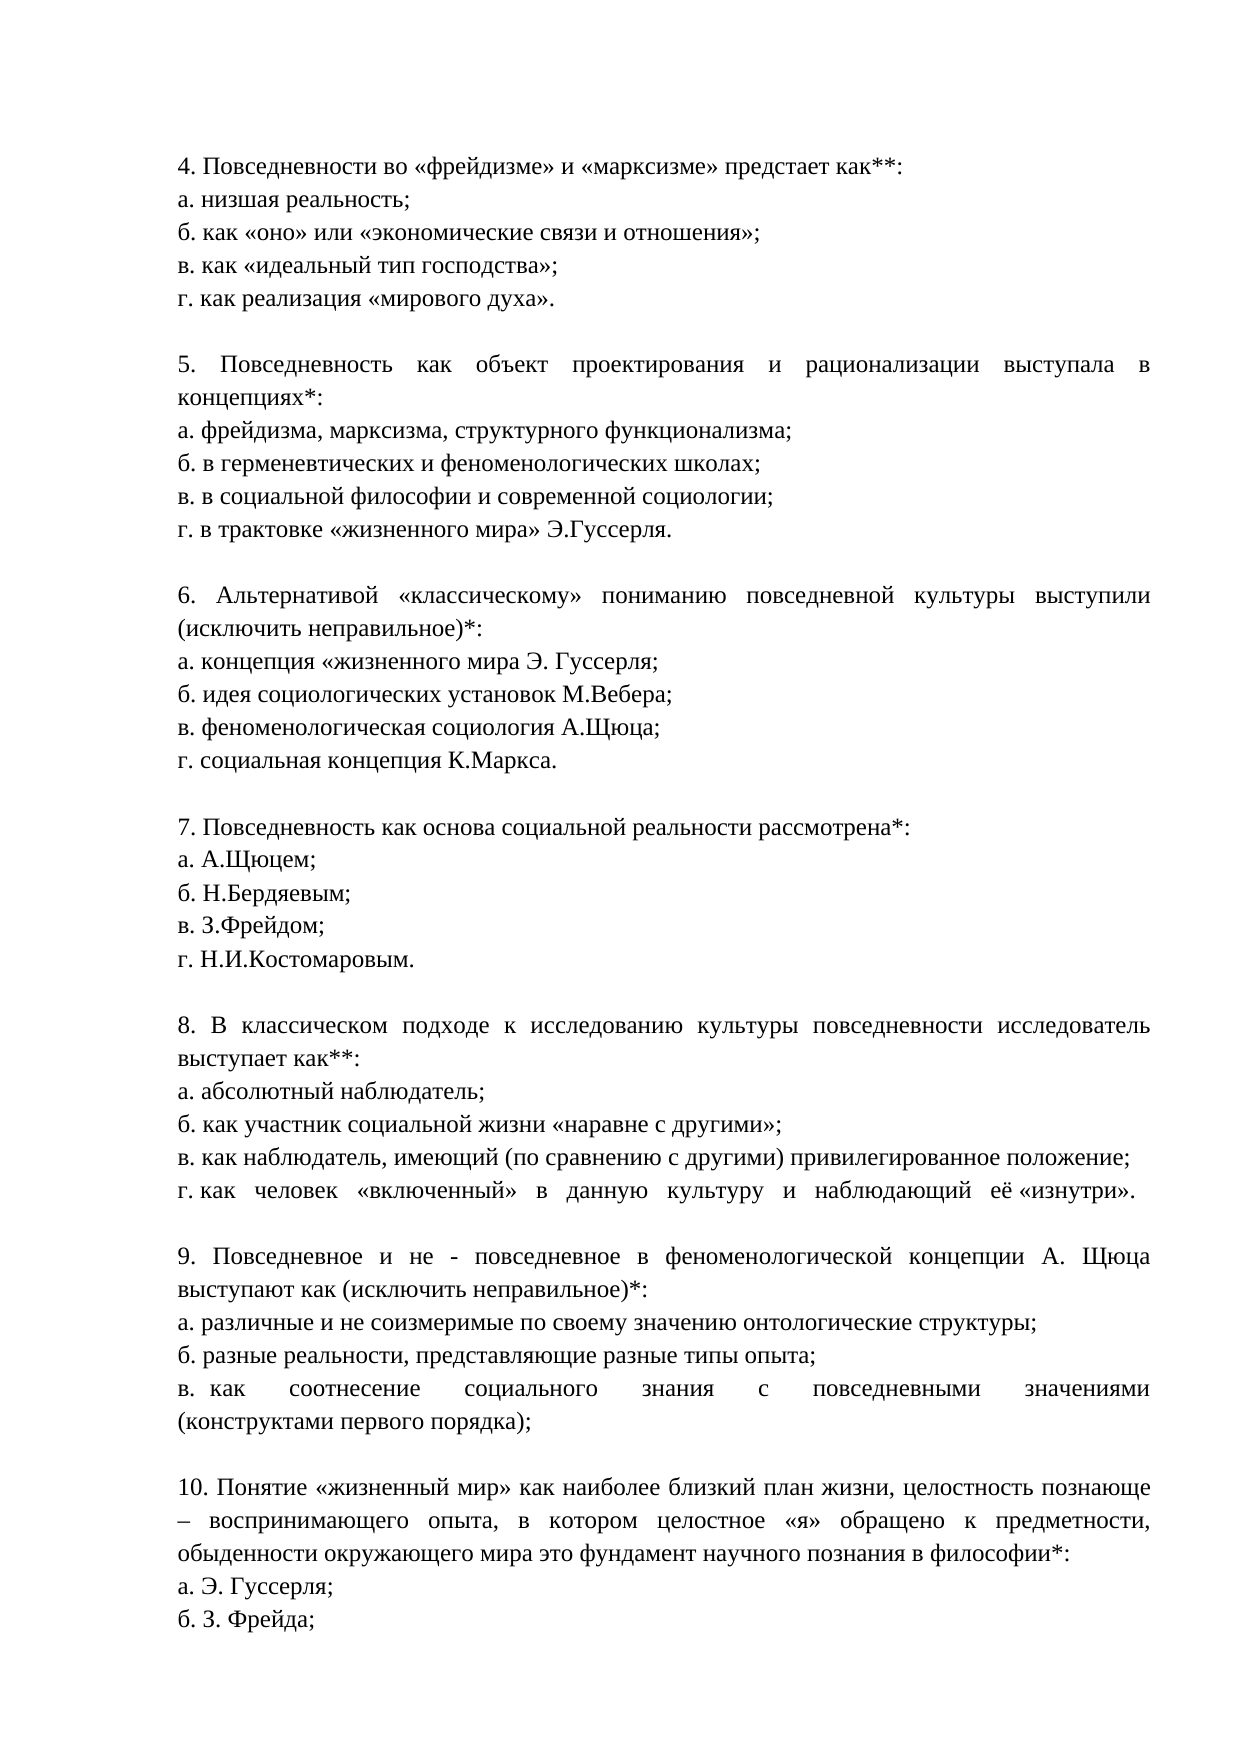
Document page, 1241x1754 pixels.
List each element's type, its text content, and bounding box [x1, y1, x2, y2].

text 5. Повседневность как объект проектирования и рационализации выступала в концепциях*: [177, 349, 1152, 411]
text б. З. Фрейда; [177, 1604, 1152, 1633]
text а. концепция «жизненного мира Э. Гуссерля; [177, 646, 1152, 675]
text 8. В классическом подходе к исследованию культуры повседневности исследователь выступает как**: [177, 1010, 1152, 1071]
text г. как реализация «мирового духа». [177, 283, 1152, 312]
text 4. Повседневности во «фрейдизме» и «марксизме» предстает как**: [177, 151, 1152, 180]
text 7. Повседневность как основа социальной реальности рассмотрена*: [177, 812, 1152, 840]
text в. в социальной философии и современной социологии; [177, 481, 1152, 510]
text 9. Повседневное и не - повседневное в феноменологической концепции А. Щюца выступают как (исключить неправильное)*: [177, 1241, 1152, 1303]
text а. А.Щюцем; [177, 844, 1152, 873]
text в. как «идеальный тип господства»; [177, 250, 1152, 279]
text б. идея социологических установок М.Вебера; [177, 679, 1152, 708]
text а. фрейдизма, марксизма, структурного функционализма; [177, 415, 1152, 444]
text г. в трактовке «жизненного мира» Э.Гуссерля. [177, 514, 1152, 543]
text 6. Альтернативой «классическому» пониманию повседневной культуры выступили (исключить неправильное)*: [177, 580, 1152, 642]
text б. Н.Бердяевым; [177, 878, 1152, 906]
text а. низшая реальность; [177, 184, 1152, 213]
text в. З.Фрейдом; [177, 911, 1152, 939]
text г. Н.И.Костомаровым. [177, 944, 1152, 972]
text а. различные и не соизмеримые по своему значению онтологические структуры; [177, 1307, 1152, 1336]
text в. феноменологическая социология А.Щюца; [177, 712, 1152, 741]
text в. как наблюдатель, имеющий (по сравнению с другими) привилегированное положение; [177, 1142, 1152, 1171]
text г. как человек «включенный» в данную культуру и наблюдающий её «изнутри». [177, 1175, 1152, 1203]
text а. абсолютный наблюдатель; [177, 1076, 1152, 1104]
text 10. Понятие «жизненный мир» как наиболее близкий план жизни, целостность познающе – воспринимающего опыта, в котором целостное «я» обращено к предметности, обыденности окружающего мира это фундамент научного познания в философии*: [177, 1472, 1152, 1567]
text а. Э. Гуссерля; [177, 1571, 1152, 1600]
text б. как «оно» или «экономические связи и отношения»; [177, 217, 1152, 246]
text б. как участник социальной жизни «наравне с другими»; [177, 1109, 1152, 1137]
text в. как соотнесение социального знания с повседневными значениями (конструктами первого порядка); [177, 1373, 1152, 1435]
text г. социальная концепция К.Маркса. [177, 746, 1152, 774]
text б. разные реальности, представляющие разные типы опыта; [177, 1340, 1152, 1369]
text б. в герменевтических и феноменологических школах; [177, 448, 1152, 477]
